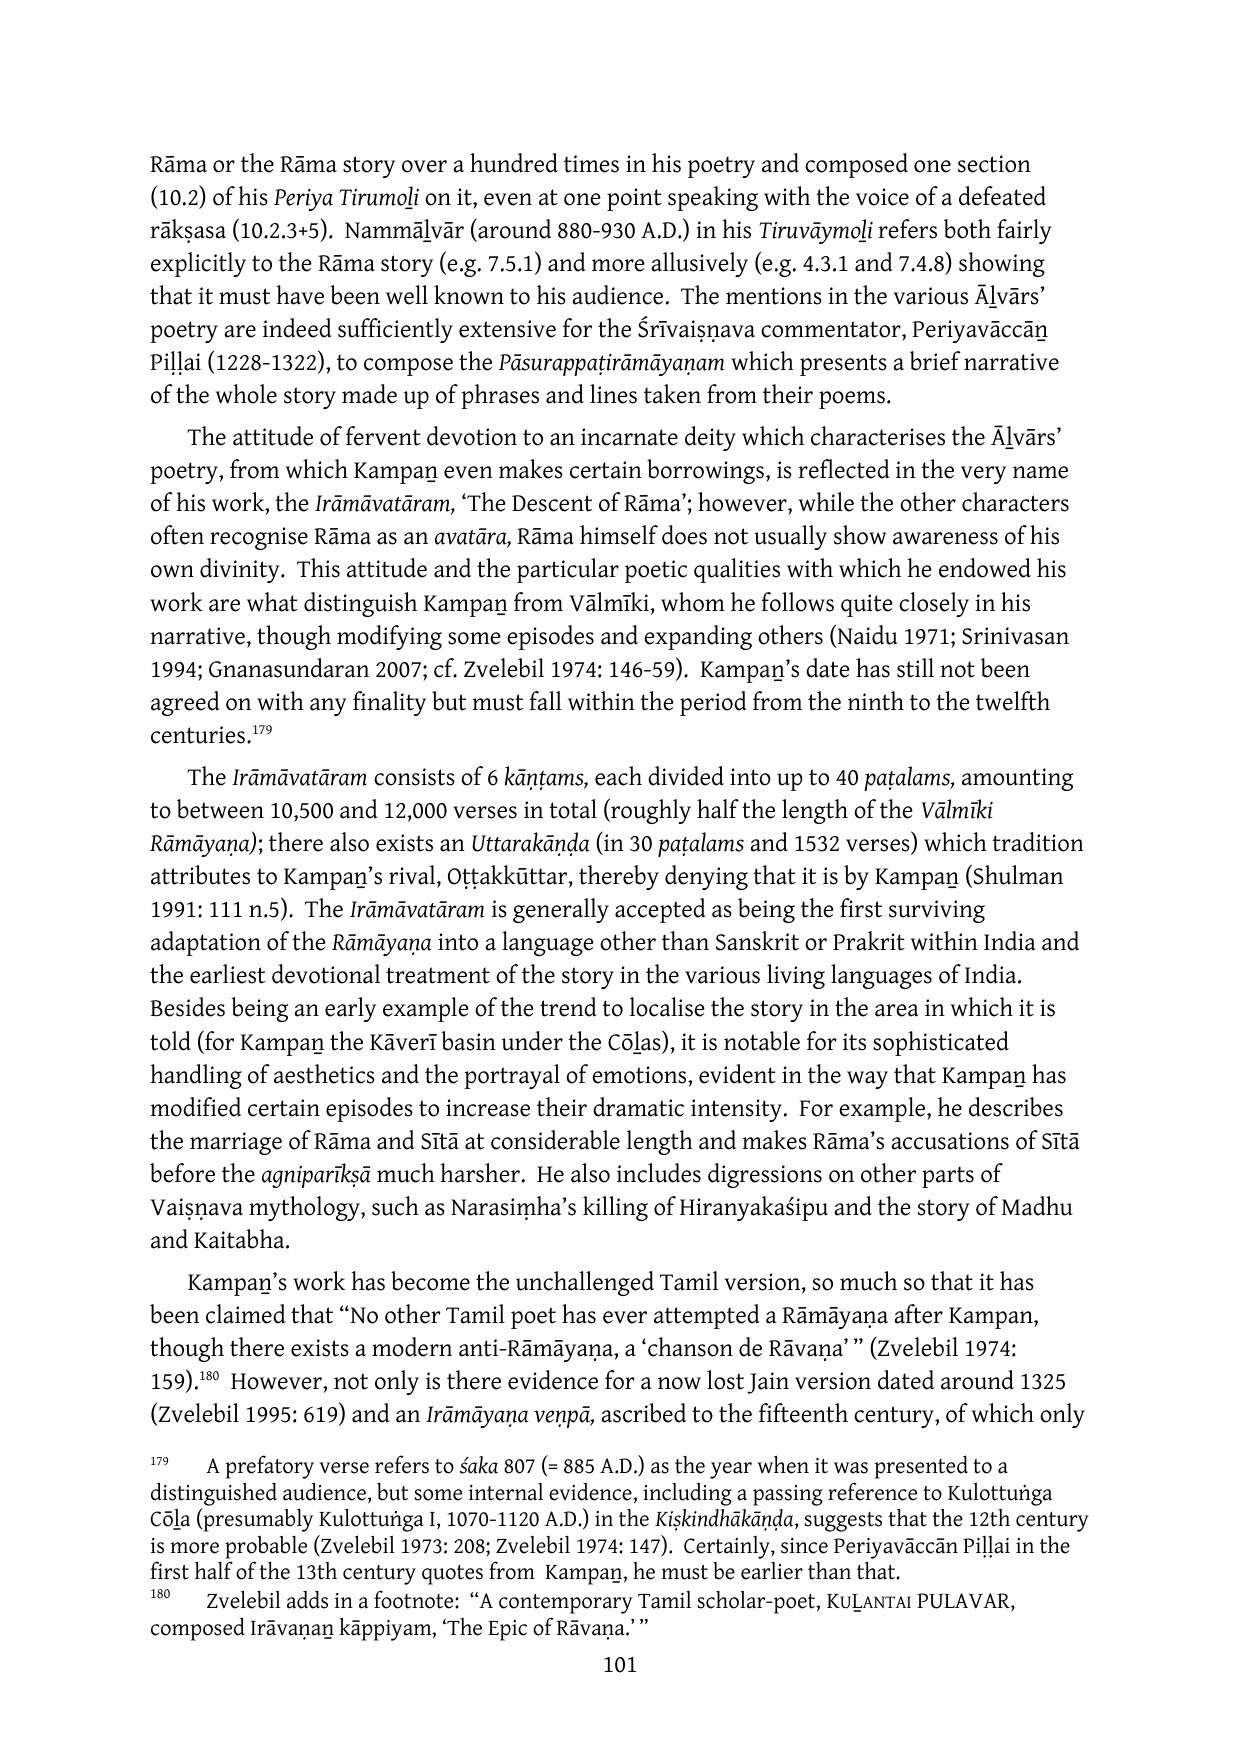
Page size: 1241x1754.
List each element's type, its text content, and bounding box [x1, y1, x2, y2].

text The major background to Kampaṉ’s great adaptation of the epic into Tamil was provided by the Vaiṣṇava bhakti poetry of the Āḻvārs (seventh-ninth centuries), which even includes a few incidents absent from the Vālmīki Rāmāyaṇa and possibly originating in South India (Narayanan 1987: 26-33; Narayana 1994: 56), not to mention the occasional allusions in the poetry of the Śaiva Nāyaṉmārs (most often the virtually independent episode of Rāvaṇa shaking Kailāsa, but also Rāma erecting liṅgas to atone for killing Rāvaṇa). Periyāḻvār (probably eighth century) includes, for example, ten verses on Hanumān’s first meeting with Sītā in his Tirumoḻi (3.3.1-10), in which he speaks in Hanumān’s persona, among other allusions. Kulacēkara Āḻvār (probably ninth century) devotes the tenth decade of his Perumāḷ Tirumoḻi to what has been dubbed a mini-Rāmāyaṇa but is more of a hymn of praise to Rāma as deity than a narrative, as well as making numerous mentions elsewhere in the work (Anandakichenin 2014). The legend of Kulacēkara becoming so immersed in the story – and taking it so literally – that he marshals his army to cross the sea to rescue Sītā is welll-known. Tirumaṅkai Āḻvār refers to Rāma or the Rāma story over a hundred times in his poetry and composed one section (10.2) of his Periya Tirumoḻi on it, even at one point speaking with the voice of a defeated rākṣasa (10.2.3+5). Nammāḻvār (around 880-930 A.D.) in his Tiruvāymoḻi refers both fairly explicitly to the Rāma story (e.g. 7.5.1) and more allusively (e.g. 4.3.1 and 7.4.8) showing that it must have been well known to his audience. The mentions in the various Āḻvārs’ poetry are indeed sufficiently extensive for the Śrīvaiṣṇava commentator, Periyavāccāṉ Piḷḷai (1228-1322), to compose the Pāsurappaṭirāmāyaṇam which presents a brief narrative of the whole story made up of phrases and lines taken from their poems. [150, 150, 1090, 411]
text The attitude of fervent devotion to an incarnate deity which characterises the Āḻvārs’ poetry, from which Kampaṉ even makes certain borrowings, is reflected in the very name of his work, the Irāmāvatāram, ‘The Descent of Rāma’; however, while the other characters often recognise Rāma as an avatāra, Rāma himself does not usually show awareness of his own divinity. This attitude and the particular poetic qualities with which he endowed his work are what distinguish Kampaṉ from Vālmīki, whom he follows quite closely in his narrative, though modifying some episodes and expanding others (Naidu 1971; Srinivasan 1994; Gnanasundaran 2007; cf. Zvelebil 1974: 146-59). Kampaṉ’s date has still not been agreed on with any finality but must fall within the period from the ninth to the twelfth centuries. [150, 423, 1090, 750]
text The Irāmāvatāram consists of 6 kāṇṭams, each divided into up to 40 paṭalams, amounting to between 10,500 and 12,000 verses in total (roughly half the length of the Vālmīki Rāmāyaṇa); there also exists an Uttarakāṇḍa (in 30 paṭalams and 1532 verses) which tradition attributes to Kampaṉ’s rival, Oṭṭakkūttar, thereby denying that it is by Kampaṉ (Shulman 1991: 111 n.5). The Irāmāvatāram is generally accepted as being the first surviving adaptation of the Rāmāyaṇa into a language other than Sanskrit or Prakrit within India and the earliest devotional treatment of the story in the various living languages of India. Besides being an early example of the trend to localise the story in the area in which it is told (for Kampaṉ the Kāverī basin under the Cōḻas), it is notable for its sophisticated handling of aesthetics and the portrayal of emotions, evident in the way that Kampaṉ has modified certain episodes to increase their dramatic intensity. For example, he describes the marriage of Rāma and Sītā at considerable length and makes Rāma’s accusations of Sītā before the agniparīkṣā much harsher. He also includes digressions on other parts of Vaiṣṇava mythology, such as Narasiṃha’s killing of Hiranyakaśipu and the story of Madhu and Kaitabha. [150, 763, 1090, 1256]
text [150, 1268, 1090, 1429]
